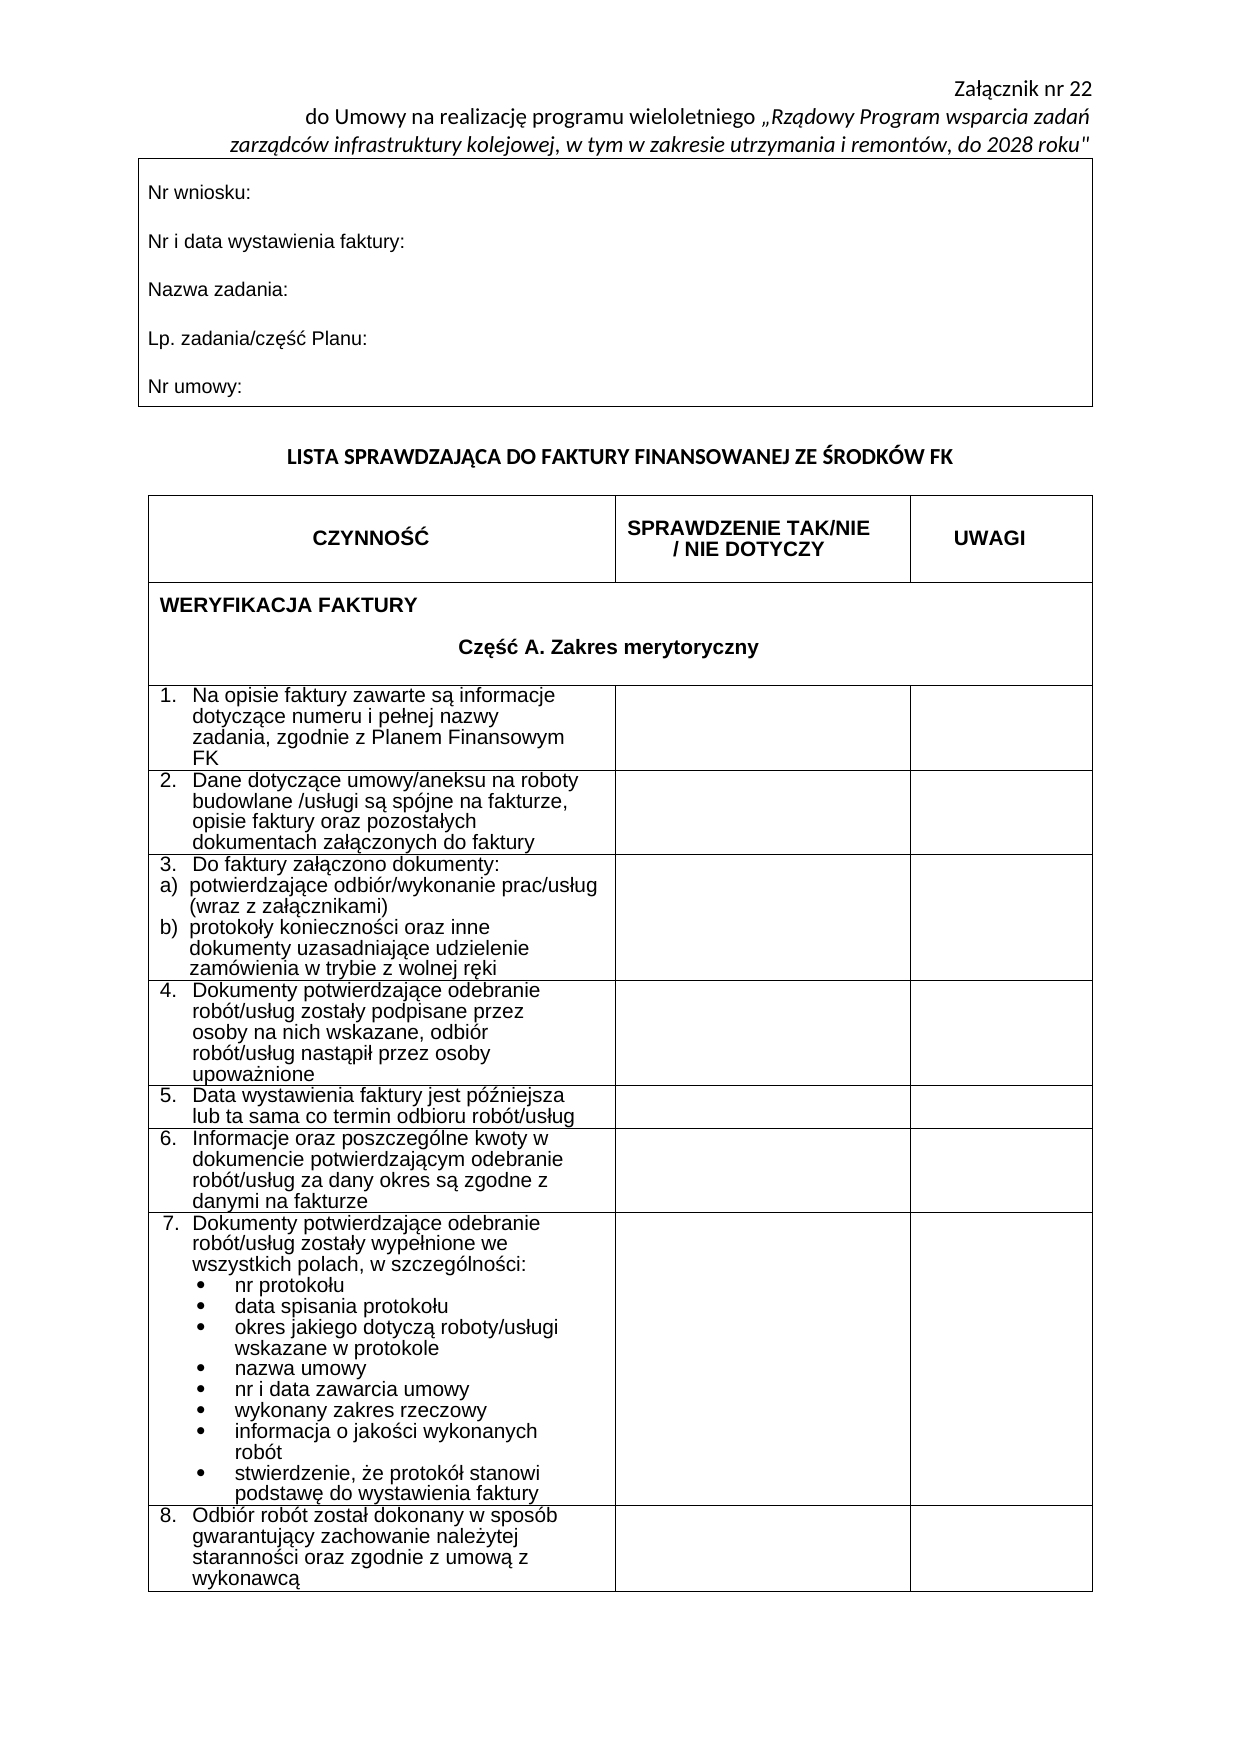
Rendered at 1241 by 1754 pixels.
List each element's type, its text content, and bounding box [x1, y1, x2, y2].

table_cell [616, 1086, 910, 1128]
table_cell WERYFIKACJA FAKTURY Część A. Zakres merytoryczny [149, 583, 1092, 685]
table_cell 1. Na opisie faktury zawarte są informacje dotyczące numeru i pełnej nazwy zadania, zgodnie z Planem Finansowym FK [149, 686, 615, 769]
table_cell [911, 1129, 1092, 1212]
table_cell Dokumenty potwierdzające odebranie robót/usług zostały wypełnione we wszystkich polach, w szczególności: nr protokołu data spisania protokołu okres jakiego dotyczą roboty/usługi wskazane w protokole nazwa umowy nr i data zawarcia umowy wykonany zakres rzeczowy informacja o jakości wykonanych robót stwierdzenie, że protokół stanowi podstawę do wystawienia faktury [149, 1213, 615, 1505]
table_cell [911, 686, 1092, 769]
table_cell [616, 981, 910, 1085]
text Nr umowy: [139, 352, 1092, 406]
table_cell 8. Odbiór robót został dokonany w sposób gwarantujący zachowanie należytej staranności oraz zgodnie z umową z wykonawcą [149, 1506, 615, 1591]
table_cell Do faktury załączono dokumenty: potwierdzające odbiór/wykonanie prac/usług (wraz z załącznikami) protokoły konieczności oraz inne dokumenty uzasadniające udzielenie zamówienia w trybie z wolnej ręki [149, 855, 615, 980]
table_cell [911, 981, 1092, 1085]
table_cell [616, 771, 910, 854]
table_cell 6. Informacje oraz poszczególne kwoty w dokumencie potwierdzającym odebranie robót/usług za dany okres są zgodne z danymi na fakturze [149, 1129, 615, 1212]
table_cell [616, 686, 910, 769]
text Nr i data wystawienia faktury: [148, 209, 1092, 258]
table_cell [911, 771, 1092, 854]
table_cell 5. Data wystawienia faktury jest późniejsza lub ta sama co termin odbioru robót/usług [149, 1086, 615, 1128]
table_cell [616, 855, 910, 980]
table_cell [616, 1213, 910, 1505]
table_header CZYNNOŚĆ [149, 496, 615, 582]
table_cell [616, 1129, 910, 1212]
table_cell 4. Dokumenty potwierdzające odebranie robót/usług zostały podpisane przez osoby na nich wskazane, odbiór robót/usług nastąpił przez osoby upoważnione [149, 981, 615, 1085]
text Lp. zadania/część Planu: [148, 307, 1092, 352]
table_cell [911, 1086, 1092, 1128]
text Nazwa zadania: [148, 258, 1092, 307]
table_cell [616, 1506, 910, 1591]
text Nr wniosku: [139, 159, 1092, 209]
table_cell 2. Dane dotyczące umowy/aneksu na roboty budowlane /usługi są spójne na fakturze, opisie faktury oraz pozostałych dokumentach załączonych do faktury [149, 771, 615, 854]
text LISTA SPRAWDZAJĄCA DO FAKTURY FINANSOWANEJ ZE ŚRODKÓW FK [148, 442, 1092, 470]
table_cell [911, 1506, 1092, 1591]
table_cell [911, 1213, 1092, 1505]
table_header UWAGI [911, 496, 1092, 582]
table_cell [911, 855, 1092, 980]
table_header SPRAWDZENIE TAK/NIE / NIE DOTYCZY [616, 496, 910, 582]
